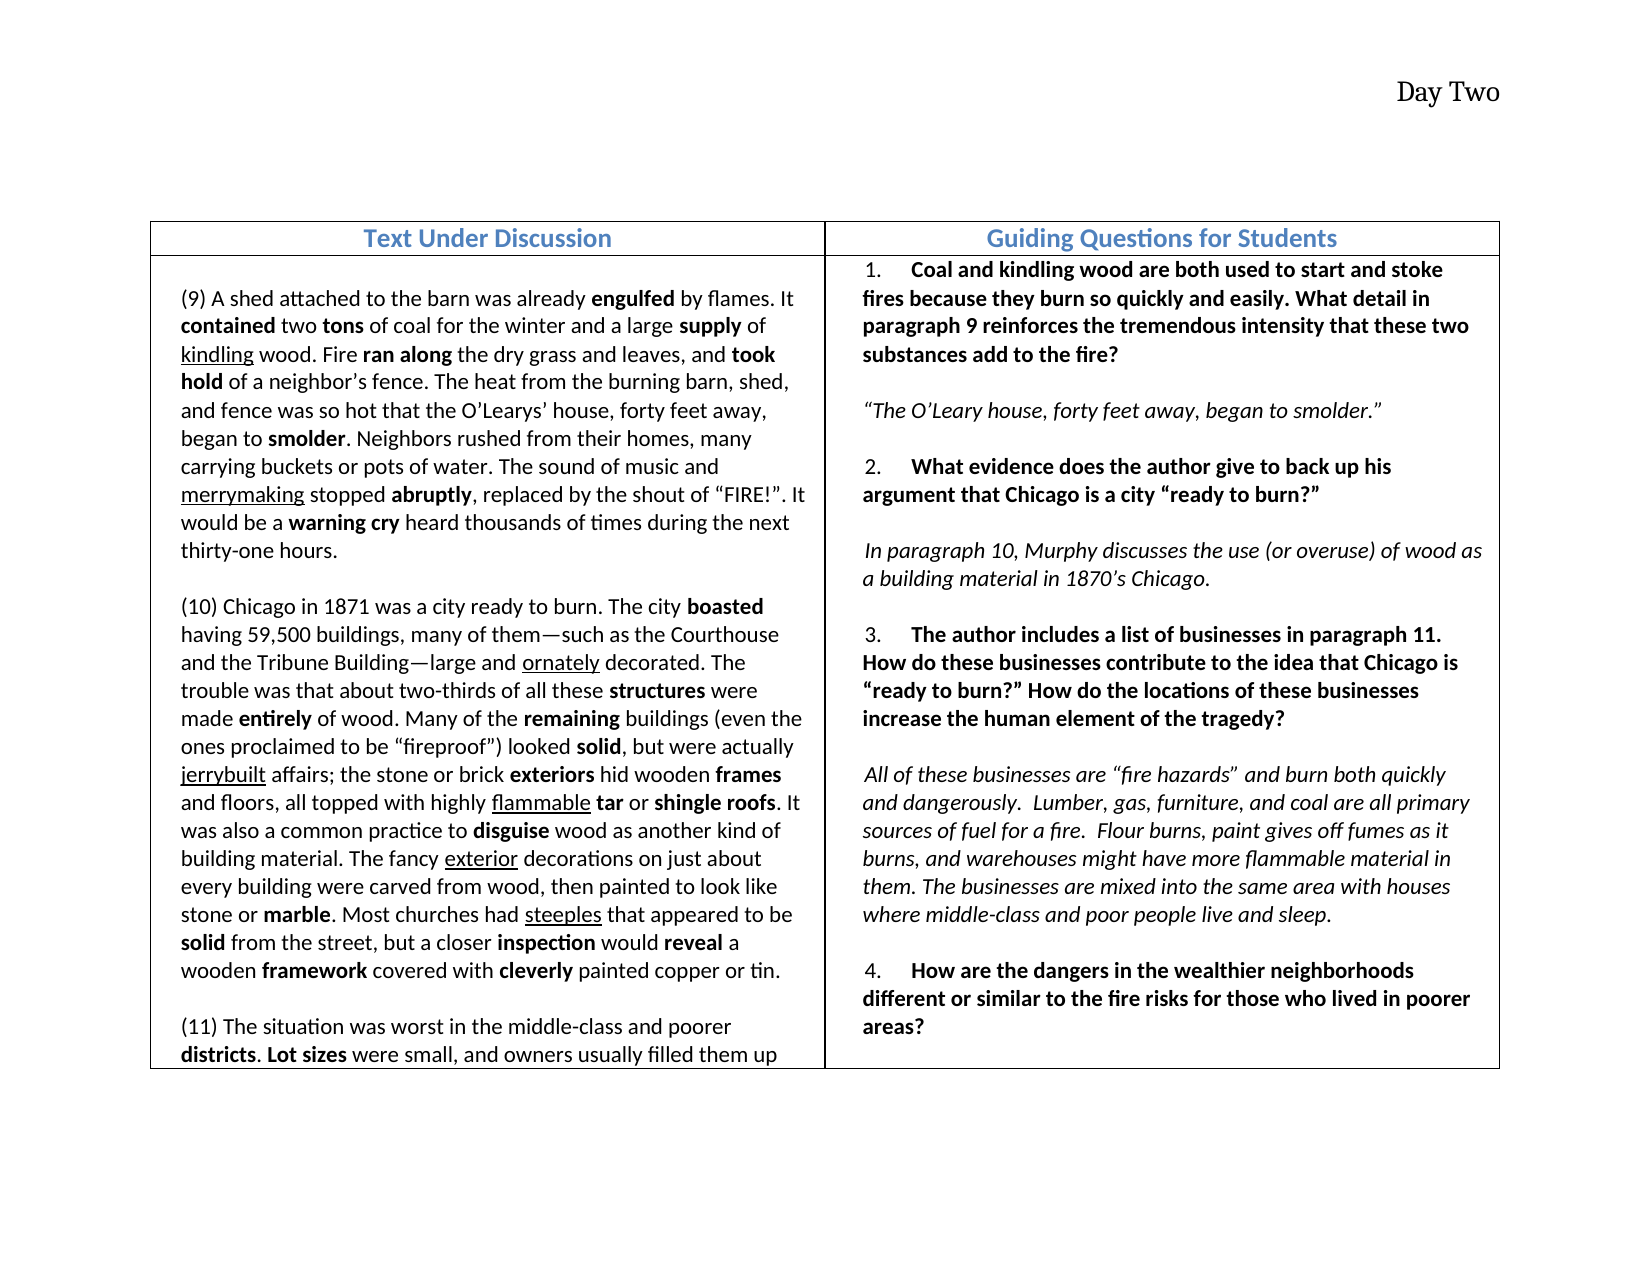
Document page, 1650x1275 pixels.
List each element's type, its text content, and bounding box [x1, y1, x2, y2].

table_header Guiding Questions for Students [826, 222, 1499, 254]
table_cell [826, 256, 1499, 1068]
table_header Text Under Discussion [151, 222, 824, 254]
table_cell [151, 256, 824, 1068]
